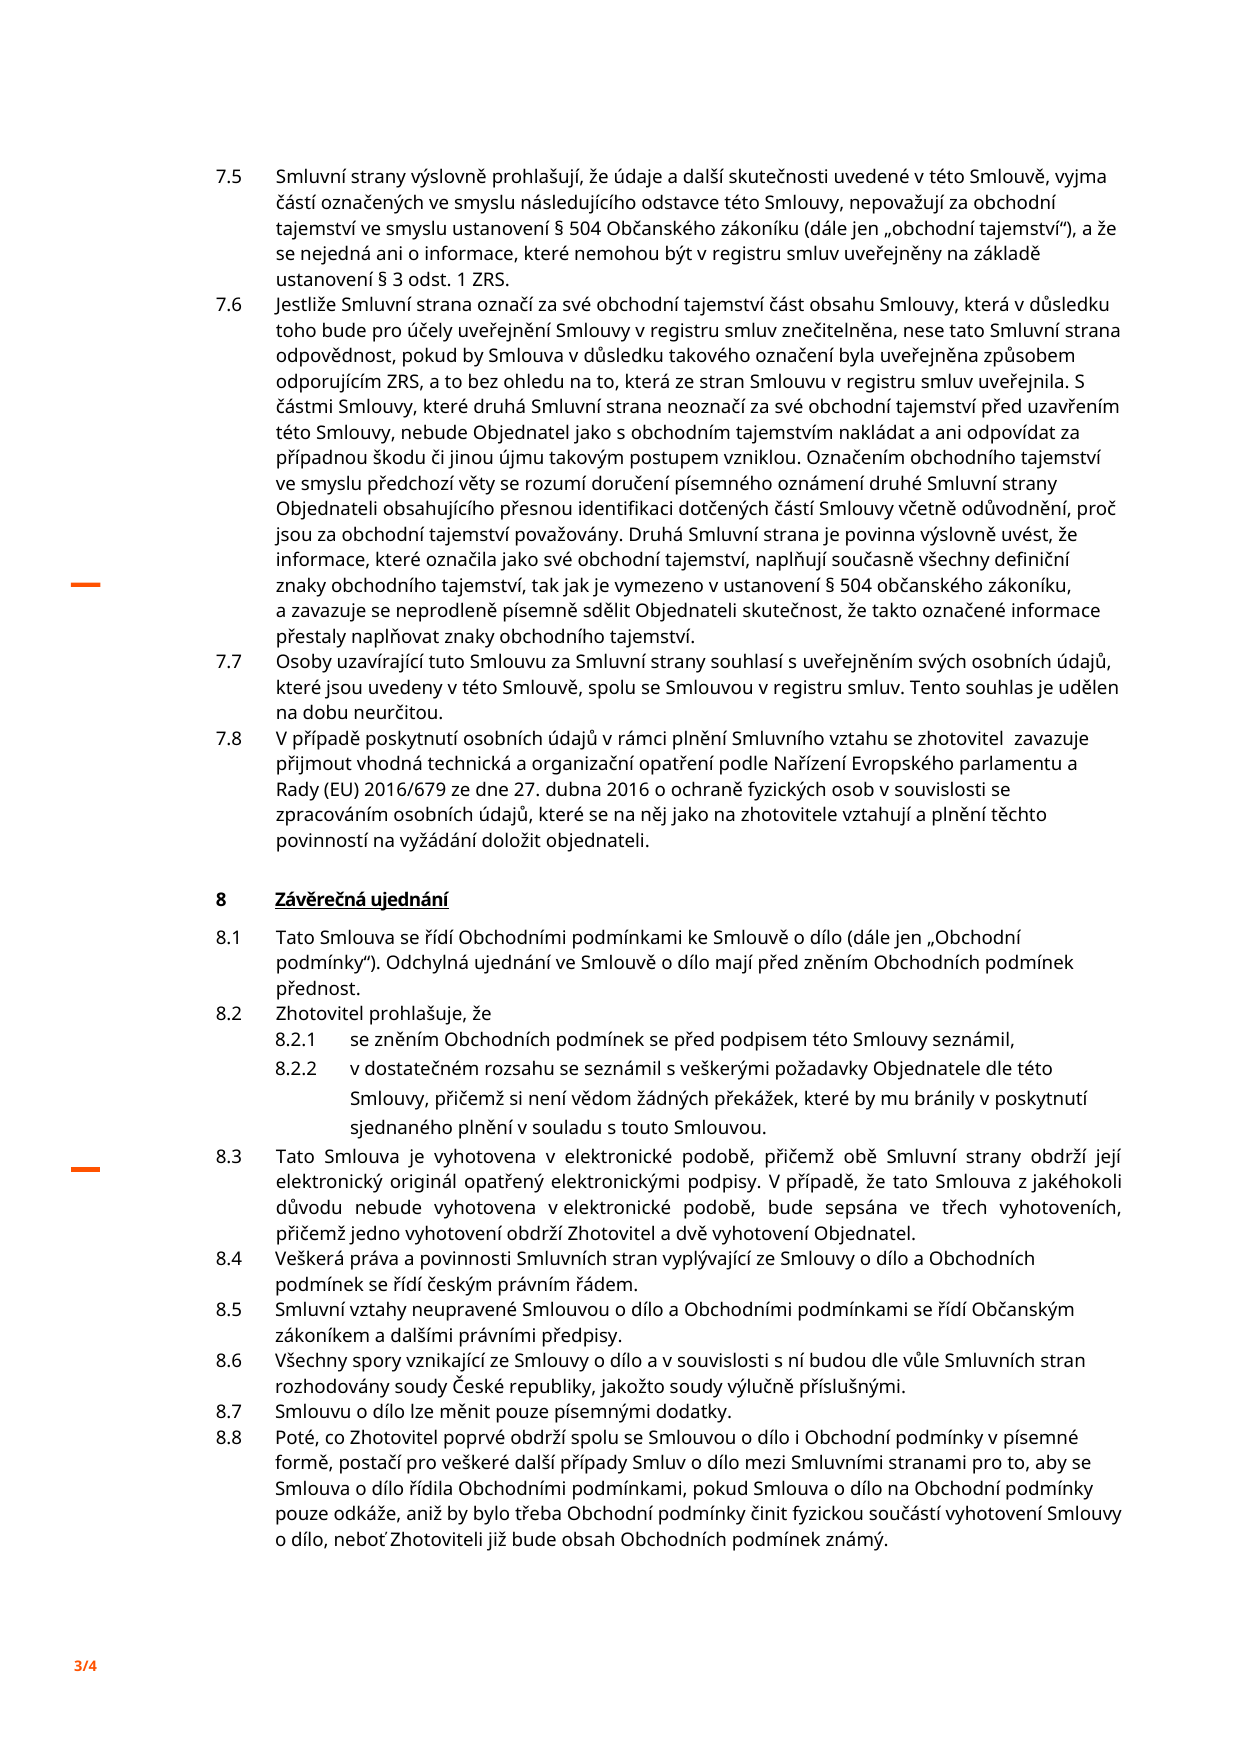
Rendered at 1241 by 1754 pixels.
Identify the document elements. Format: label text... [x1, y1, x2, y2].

subtitle Závěrečná ujednání [216, 886, 1122, 912]
subtitle Jestliže Smluvní strana označí za své obchodní tajemství část obsahu Smlouvy, která v důsledku toho bude pro účely uveřejnění Smlouvy v registru smluv znečitelněna, nese tato Smluvní strana odpovědnost, pokud by Smlouva v důsledku takového označení byla uveřejněna způsobem odporujícím ZRS, a to bez ohledu na to, která ze stran Smlouvu v registru smluv uveřejnila. S částmi Smlouvy, které druhá Smluvní strana neoznačí za své obchodní tajemství před uzavřením této Smlouvy, nebude Objednatel jako s obchodním tajemstvím nakládat a ani odpovídat za případnou škodu či jinou újmu takovým postupem vzniklou. Označením obchodního tajemství ve smyslu předchozí věty se rozumí doručení písemného oznámení druhé Smluvní strany Objednateli obsahujícího přesnou identifikaci dotčených částí Smlouvy včetně odůvodnění, proč jsou za obchodní tajemství považovány. Druhá Smluvní strana je povinna výslovně uvést, že informace, které označila jako své obchodní tajemství, naplňují současně všechny definiční znaky obchodního tajemství, tak jak je vymezeno v ustanovení § 504 občanského zákoníku, a zavazuje se neprodleně písemně sdělit Objednateli skutečnost, že takto označené informace přestaly naplňovat znaky obchodního tajemství. [216, 291, 1122, 649]
subtitle v dostatečném rozsahu se seznámil s veškerými požadavky Objednatele dle této Smlouvy, přičemž si není vědom žádných překážek, které by mu bránily v poskytnutí sjednaného plnění v souladu s touto Smlouvou. [275, 1056, 1122, 1139]
subtitle Veškerá práva a povinnosti Smluvních stran vyplývající ze Smlouvy o dílo a Obchodních podmínek se řídí českým právním řádem. [216, 1245, 1122, 1296]
subtitle Poté, co Zhotovitel poprvé obdrží spolu se Smlouvou o dílo i Obchodní podmínky v písemné formě, postačí pro veškeré další případy Smluv o dílo mezi Smluvními stranami pro to, aby se Smlouva o dílo řídila Obchodními podmínkami, pokud Smlouva o dílo na Obchodní podmínky pouze odkáže, aniž by bylo třeba Obchodní podmínky činit fyzickou součástí vyhotovení Smlouvy o dílo, neboť Zhotoviteli již bude obsah Obchodních podmínek známý. [216, 1424, 1122, 1552]
subtitle se zněním Obchodních podmínek se před podpisem této Smlouvy seznámil, [275, 1026, 1122, 1052]
subtitle Zhotovitel prohlašuje, že [216, 1001, 1122, 1026]
subtitle Všechny spory vznikající ze Smlouvy o dílo a v souvislosti s ní budou dle vůle Smluvních stran rozhodovány soudy České republiky, jakožto soudy výlučně příslušnými. [216, 1347, 1122, 1398]
subtitle Smluvní strany výslovně prohlašují, že údaje a další skutečnosti uvedené v této Smlouvě, vyjma částí označených ve smyslu následujícího odstavce této Smlouvy, nepovažují za obchodní tajemství ve smyslu ustanovení § 504 Občanského zákoníku (dále jen „obchodní tajemství“), a že se nejedná ani o informace, které nemohou být v registru smluv uveřejněny na základě ustanovení § 3 odst. 1 ZRS. [216, 164, 1122, 291]
subtitle Smluvní vztahy neupravené Smlouvou o dílo a Obchodními podmínkami se řídí Občanským zákoníkem a dalšími právními předpisy. [216, 1296, 1122, 1347]
subtitle V případě poskytnutí osobních údajů v rámci plnění Smluvního vztahu se zhotovitel zavazuje přijmout vhodná technická a organizační opatření podle Nařízení Evropského parlamentu a Rady (EU) 2016/679 ze dne 27. dubna 2016 o ochraně fyzických osob v souvislosti se zpracováním osobních údajů, které se na něj jako na zhotovitele vztahují a plnění těchto povinností na vyžádání doložit objednateli. [216, 725, 1122, 853]
subtitle Osoby uzavírající tuto Smlouvu za Smluvní strany souhlasí s uveřejněním svých osobních údajů, které jsou uvedeny v této Smlouvě, spolu se Smlouvou v registru smluv. Tento souhlas je udělen na dobu neurčitou. [216, 649, 1122, 725]
subtitle Tato Smlouva se řídí Obchodními podmínkami ke Smlouvě o dílo (dále jen „Obchodní podmínky“). Odchylná ujednání ve Smlouvě o dílo mají před zněním Obchodních podmínek přednost. [216, 924, 1122, 1001]
subtitle Smlouvu o dílo lze měnit pouze písemnými dodatky. [216, 1398, 1122, 1424]
subtitle Tato Smlouva je vyhotovena v elektronické podobě, přičemž obě Smluvní strany obdrží její elektronický originál opatřený elektronickými podpisy. V případě, že tato Smlouva z jakéhokoli důvodu nebude vyhotovena v elektronické podobě, bude sepsána ve třech vyhotoveních, přičemž jedno vyhotovení obdrží Zhotovitel a dvě vyhotovení Objednatel. [216, 1143, 1122, 1245]
